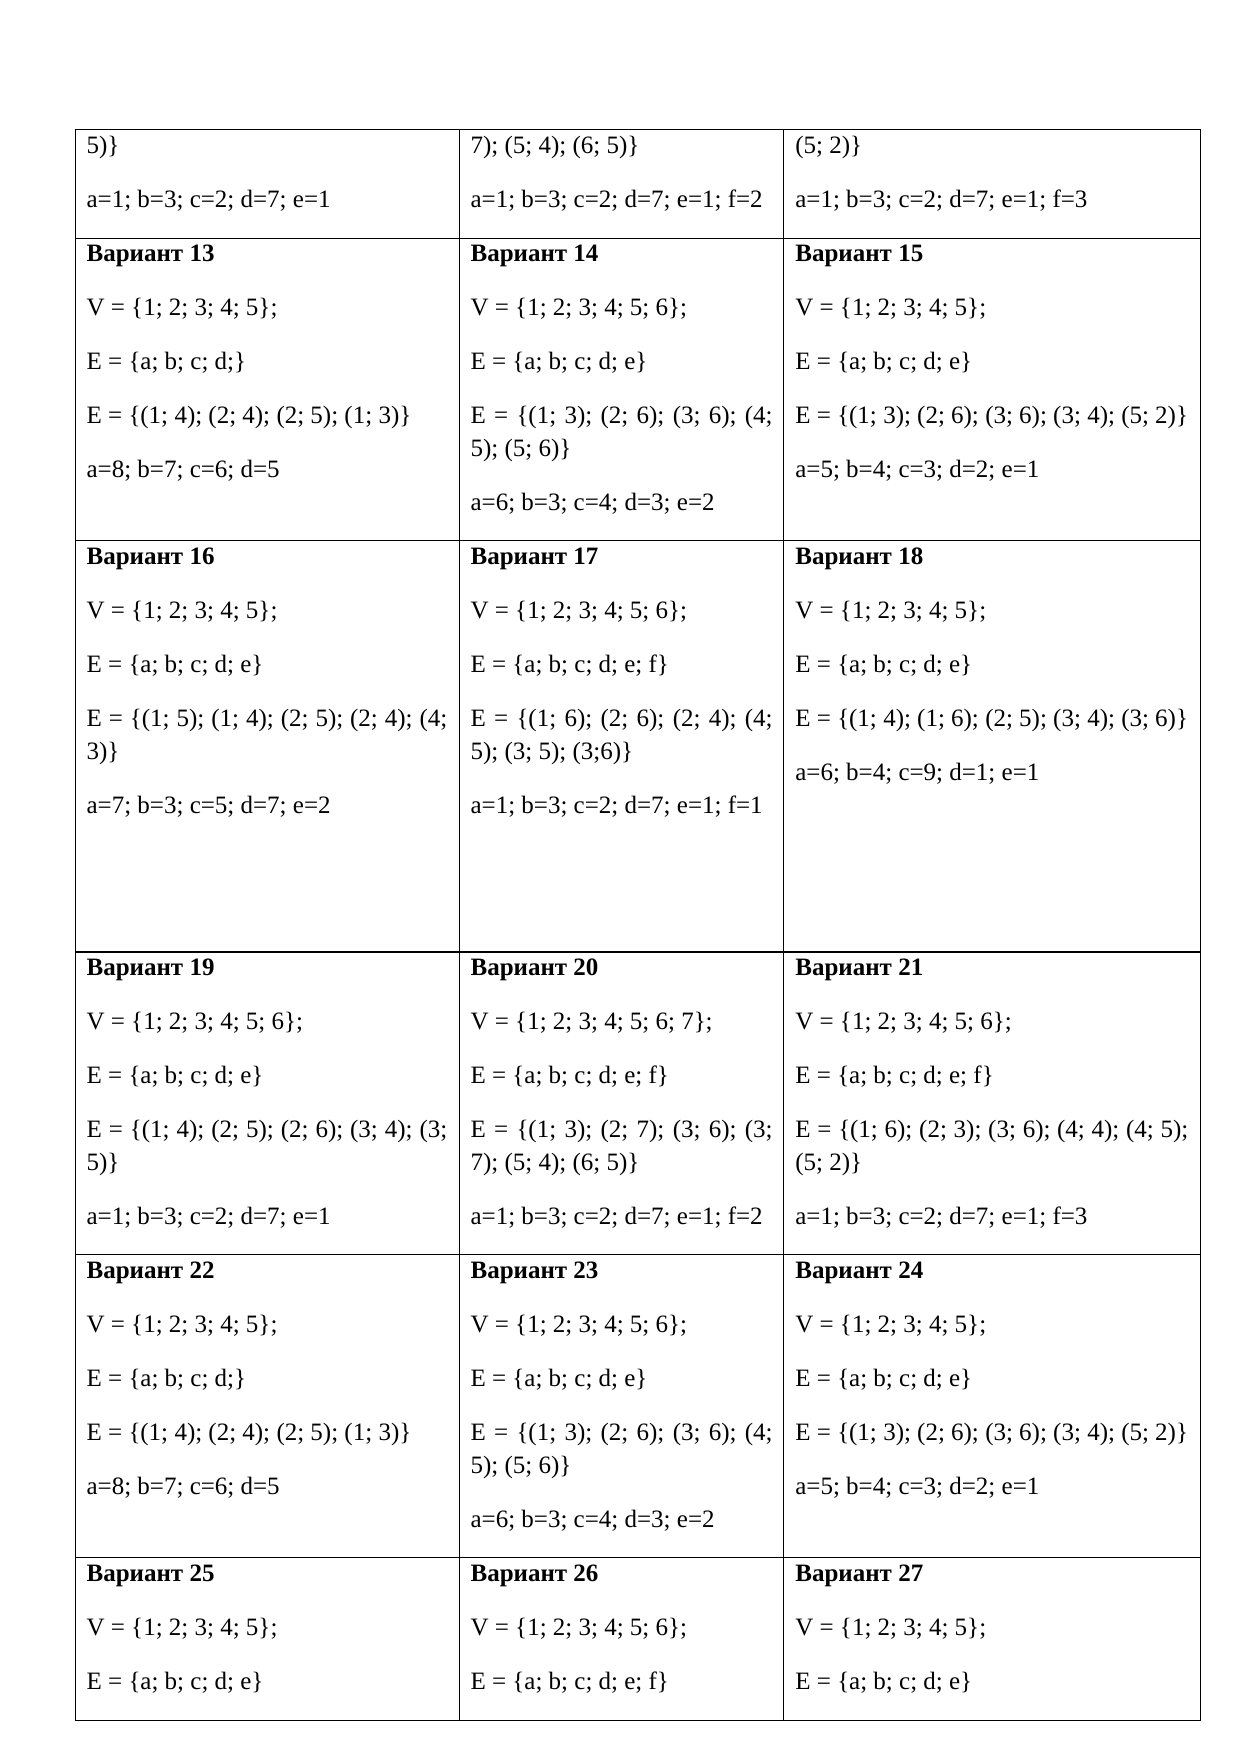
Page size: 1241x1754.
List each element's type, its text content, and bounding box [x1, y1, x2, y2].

table_cell Вариант 14 V = {1; 2; 3; 4; 5; 6}; E = {a; b; c; d; e} E = {(1; 3); (2; 6); (3; 6); (4; 5); (5; 6)} a=6; b=3; c=4; d=3; e=2 [460, 239, 783, 540]
table_cell Вариант 21 V = {1; 2; 3; 4; 5; 6}; E = {a; b; c; d; e; f} E = {(1; 6); (2; 3); (3; 6); (4; 4); (4; 5); (5; 2)} a=1; b=3; c=2; d=7; e=1; f=3 [784, 953, 1200, 1254]
table_cell Вариант 19 V = {1; 2; 3; 4; 5; 6}; E = {a; b; c; d; e} E = {(1; 4); (2; 5); (2; 6); (3; 4); (3; 5)} a=1; b=3; c=2; d=7; e=1 [76, 953, 459, 1254]
table_cell Вариант 20 V = {1; 2; 3; 4; 5; 6; 7}; E = {a; b; c; d; e; f} E = {(1; 3); (2; 7); (3; 6); (3; 7); (5; 4); (6; 5)} a=1; b=3; c=2; d=7; e=1; f=2 [460, 953, 783, 1254]
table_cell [460, 130, 783, 237]
table_cell Вариант 24 V = {1; 2; 3; 4; 5}; E = {a; b; c; d; e} E = {(1; 3); (2; 6); (3; 6); (3; 4); (5; 2)} a=5; b=4; c=3; d=2; e=1 [784, 1255, 1200, 1557]
table_cell Вариант 23 V = {1; 2; 3; 4; 5; 6}; E = {a; b; c; d; e} E = {(1; 3); (2; 6); (3; 6); (4; 5); (5; 6)} a=6; b=3; c=4; d=3; e=2 [460, 1255, 783, 1557]
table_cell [76, 1558, 459, 1719]
table_cell Вариант 15 V = {1; 2; 3; 4; 5}; E = {a; b; c; d; e} E = {(1; 3); (2; 6); (3; 6); (3; 4); (5; 2)} a=5; b=4; c=3; d=2; e=1 [784, 239, 1200, 540]
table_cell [76, 130, 459, 237]
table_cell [784, 1558, 1200, 1719]
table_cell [460, 1558, 783, 1719]
table_cell Вариант 18 V = {1; 2; 3; 4; 5}; E = {a; b; c; d; e} E = {(1; 4); (1; 6); (2; 5); (3; 4); (3; 6)} a=6; b=4; c=9; d=1; e=1 [784, 541, 1200, 951]
table_cell Вариант 22 V = {1; 2; 3; 4; 5}; E = {a; b; c; d;} E = {(1; 4); (2; 4); (2; 5); (1; 3)} a=8; b=7; c=6; d=5 [76, 1255, 459, 1557]
table_cell Вариант 13 V = {1; 2; 3; 4; 5}; E = {a; b; c; d;} E = {(1; 4); (2; 4); (2; 5); (1; 3)} a=8; b=7; c=6; d=5 [76, 239, 459, 540]
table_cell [784, 130, 1200, 237]
table_cell Вариант 16 V = {1; 2; 3; 4; 5}; E = {a; b; c; d; e} E = {(1; 5); (1; 4); (2; 5); (2; 4); (4; 3)} a=7; b=3; c=5; d=7; e=2 [76, 541, 459, 951]
table_cell Вариант 17 V = {1; 2; 3; 4; 5; 6}; E = {a; b; c; d; e; f} E = {(1; 6); (2; 6); (2; 4); (4; 5); (3; 5); (3;6)} a=1; b=3; c=2; d=7; e=1; f=1 [460, 541, 783, 951]
